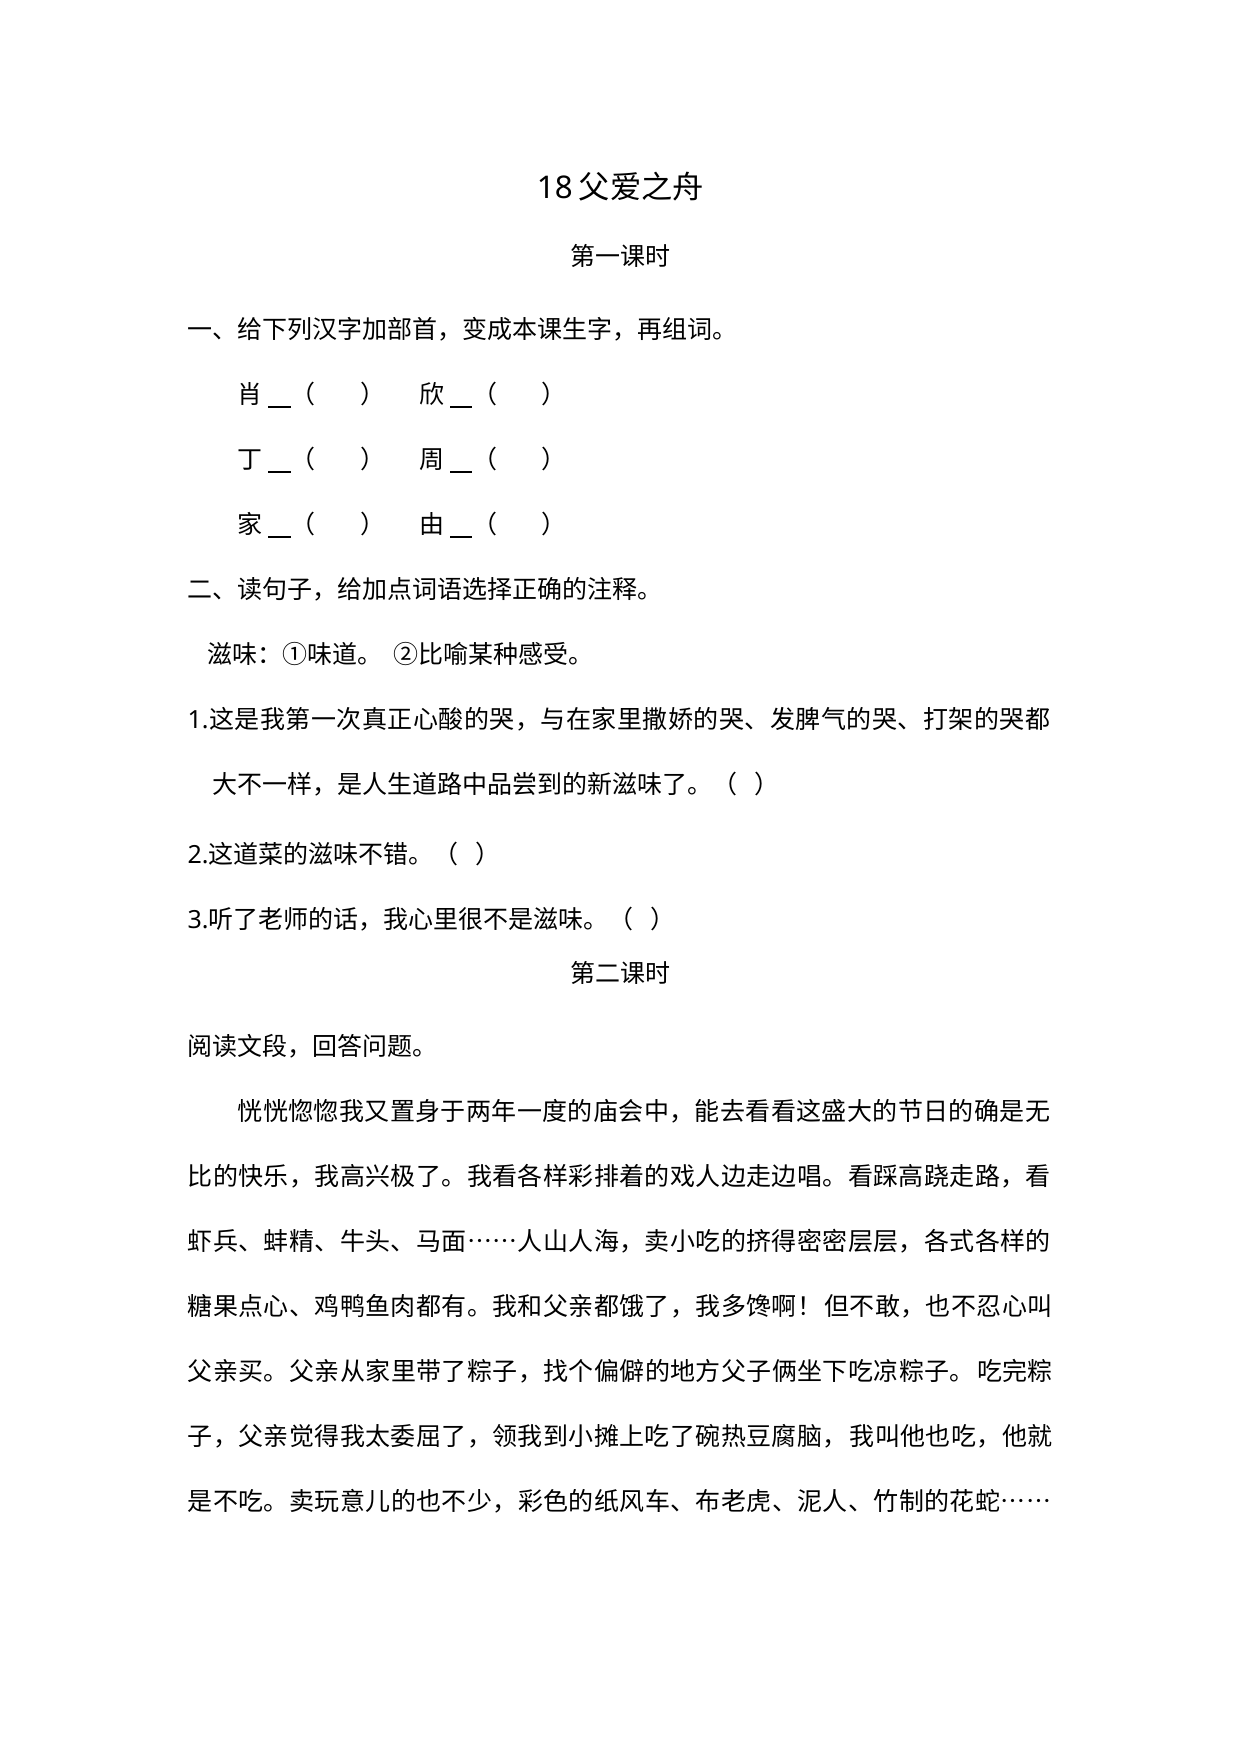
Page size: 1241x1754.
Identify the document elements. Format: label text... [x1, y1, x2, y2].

text 滋味：①味道。 ②比喻某种感受。 [187, 620, 1053, 685]
text 3.听了老师的话，我心里很不是滋味。（ ） [187, 880, 1053, 945]
text 丁 （ ） 周 （ ） [187, 425, 1053, 490]
text 肖 （ ） 欣 （ ） [187, 360, 1053, 425]
text 18父爱之舟 [187, 162, 1053, 208]
text 二、读句子，给加点词语选择正确的注释。 [187, 555, 1053, 620]
text 第二课时 [187, 945, 1053, 991]
text 家 （ ） 由 （ ） [187, 490, 1053, 555]
text 阅读文段，回答问题。 [187, 1012, 1053, 1077]
text 一、给下列汉字加部首，变成本课生字，再组词。 [187, 295, 1053, 360]
text 2.这道菜的滋味不错。（ ） [187, 815, 1053, 880]
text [187, 1077, 1053, 1532]
text 第一课时 [187, 229, 1053, 274]
text 1.这是我第一次真正心酸的哭，与在家里撒娇的哭、发脾气的哭、打架的哭都大不一样，是人生道路中品尝到的新滋味了。（ ） [187, 685, 1053, 815]
